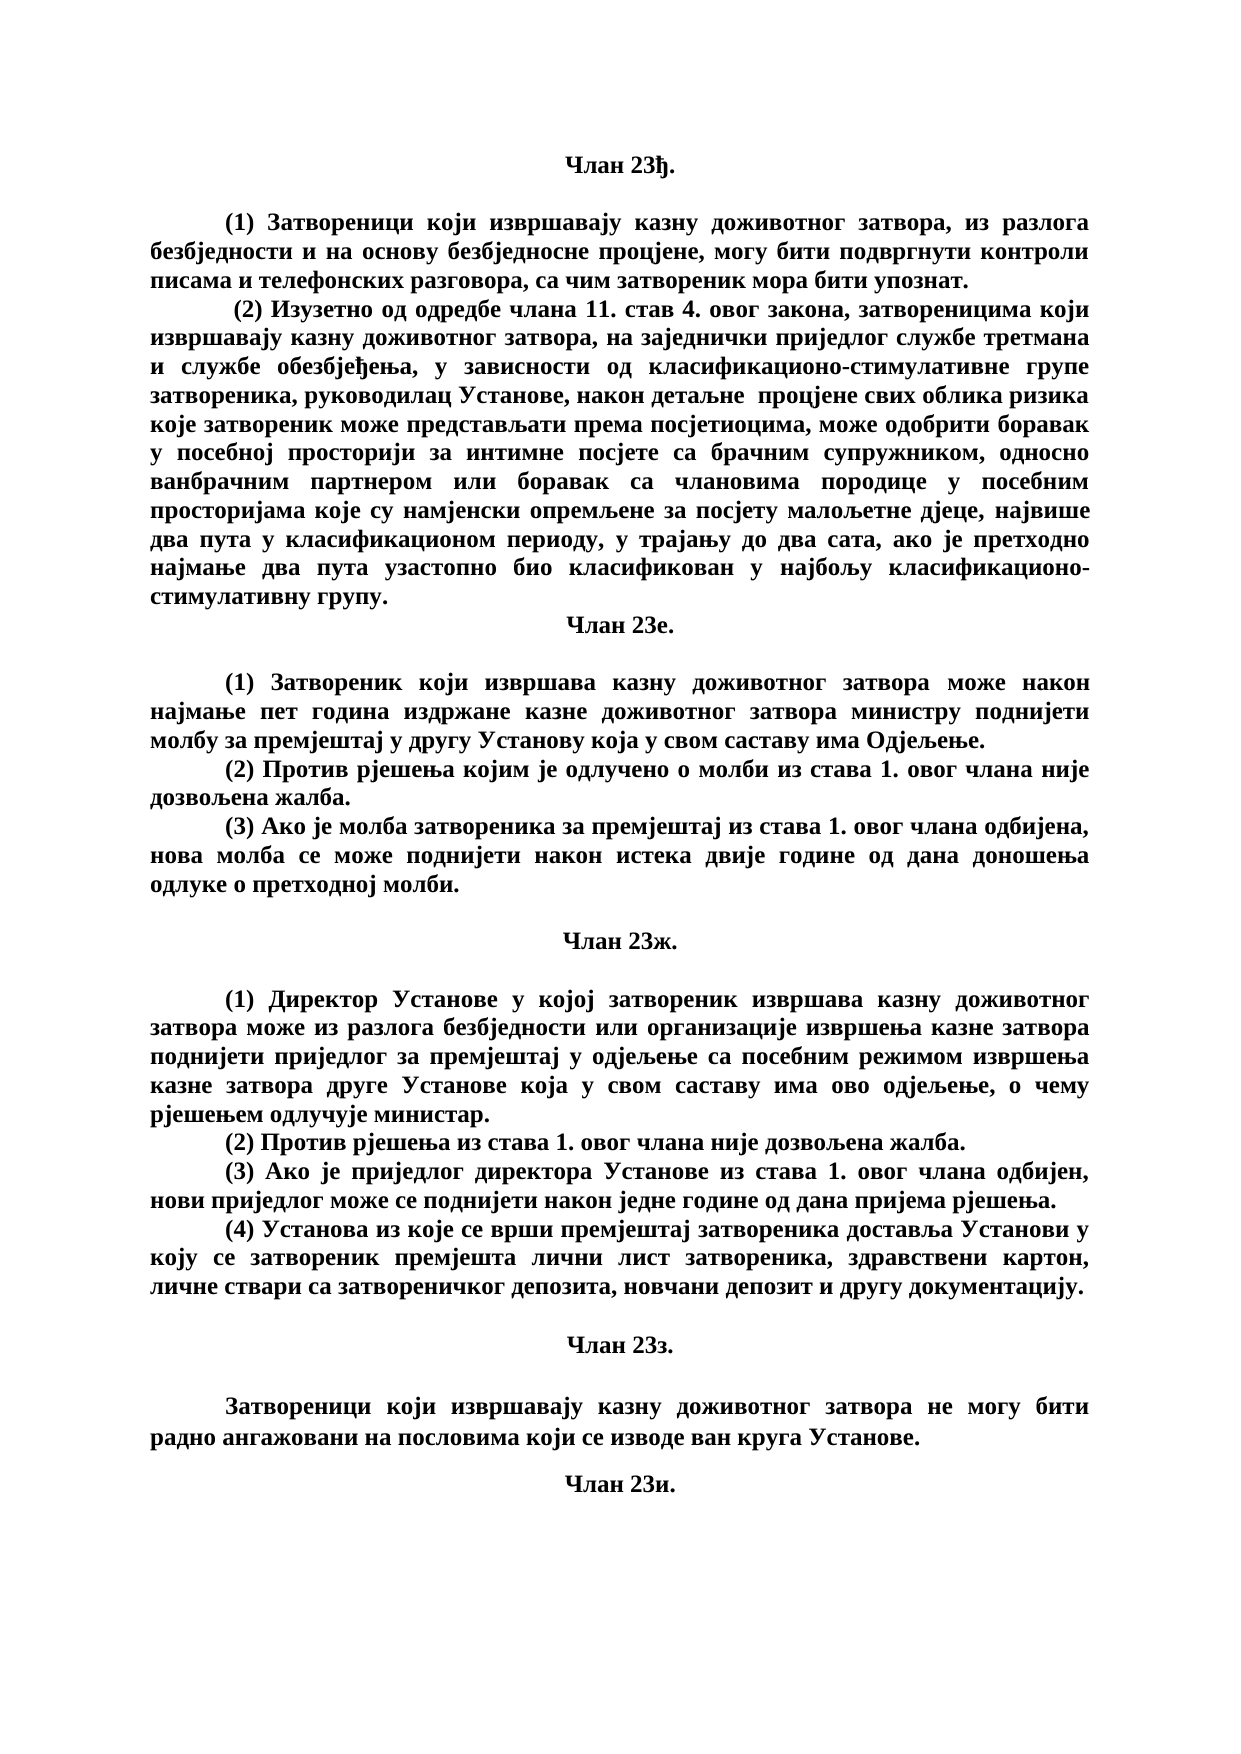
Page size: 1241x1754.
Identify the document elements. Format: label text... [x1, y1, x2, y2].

text Члан 23ђ. [150, 150, 1090, 179]
text Члан 23е. [150, 610, 1090, 639]
text (3) Ако је молба затвореника за премјештај из става 1. овог члана одбијена, нова молба се може поднијети након истека двије године од дана доношења одлуке о претходној молби. [150, 811, 1090, 897]
text (1) Затвореник који извршава казну доживотног затвора може након најмање пет година издржане казне доживотног затвора министру поднијети молбу за премјештај у другу Установу која у свом саставу има Одјељење. [150, 667, 1090, 754]
text (4) Установа из које се врши премјештај затвореника доставља Установи у коју се затвореник премјешта лични лист затвореника, здравствени картон, личне ствари са затвореничког депозита, новчани депозит и другу документацију. [150, 1214, 1090, 1300]
text (3) Ако је приједлог директора Установе из става 1. овог члана одбијен, нови приједлог може се поднијети након једне године од дана пријема рјешења. [150, 1156, 1090, 1214]
text (1) Затвореници који извршавају казну доживотног затвора, из разлога безбједности и на основу безбједносне процјене, могу бити подвргнути контроли писама и телефонских разговора, са чим затвореник мора бити упознат. [150, 207, 1090, 294]
text Члан 23з. [150, 1330, 1090, 1359]
text (2) Изузетно од одредбе члана 11. став 4. овог закона, затвореницима који извршавају казну доживотног затвора, на заједнички приједлог службе третмана и службе обезбјеђења, у зависности од класификационо-стимулативне групе затвореника, руководилац Установе, након детаљне процјене свих облика ризика које затвореник може представљати према посјетиоцима, може одобрити боравак у посебној просторији за интимне посјете са брачним супружником, односно ванбрачним партнером или боравак са члановима породице у посебним просторијама које су намјенски опремљене за посјету малољетне дјеце, највише два пута у класификационом периоду, у трајању до два сата, ако је претходно најмање два пута узастопно био класификован у најбољу класификационо-стимулативну групу. [150, 294, 1090, 610]
text (1) Директор Установе у којој затвореник извршава казну доживотног затвора може из разлога безбједности или организације извршења казне затвора поднијети приједлог за премјештај у одјељење са посебним режимом извршења казне затвора друге Установе која у свом саставу има ово одјељење, о чему рјешењем одлучује министар. [150, 984, 1090, 1127]
text Затвореници који извршавају казну доживотног затвора не могу бити радно ангажовани на пословима који се изводе ван круга Установе. [150, 1391, 1090, 1450]
text Члан 23ж. [150, 926, 1090, 955]
text Члан 23и. [150, 1469, 1090, 1497]
text (2) Против рјешења којим је одлучено о молби из става 1. овог члана није дозвољена жалба. [150, 754, 1090, 811]
text (2) Против рјешења из става 1. овог члана није дозвољена жалба. [150, 1127, 1090, 1156]
